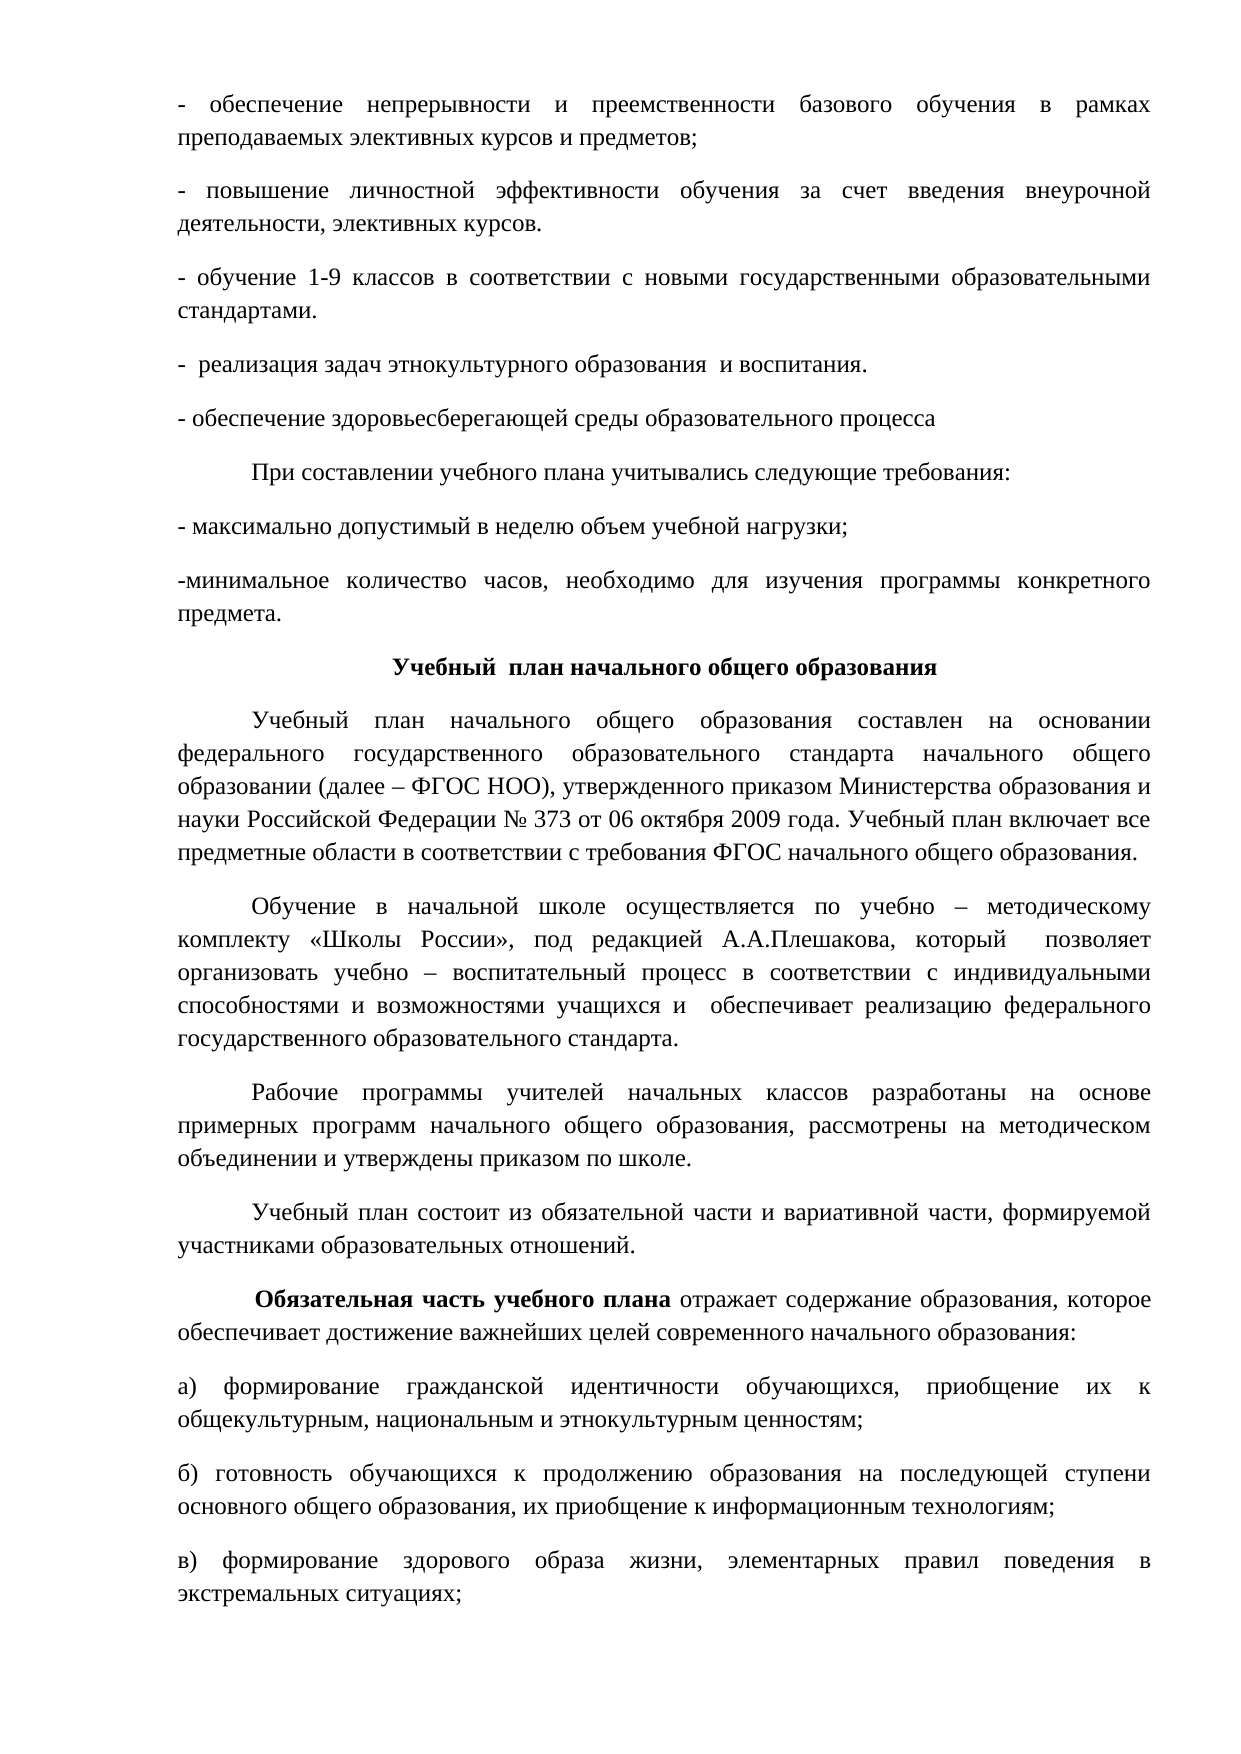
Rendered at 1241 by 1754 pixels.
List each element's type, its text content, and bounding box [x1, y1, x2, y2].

text в) формирование здорового образа жизни, элементарных правил поведения в экстремальных ситуациях; [177, 1545, 1152, 1606]
text Учебный план состоит из обязательной части и вариативной части, формируемой участниками образовательных отношений. [177, 1197, 1152, 1259]
text Обучение в начальной школе осуществляется по учебно – методическому комплекту «Школы России», под редакцией А.А.Плешакова, который позволяет организовать учебно – воспитательный процесс в соответствии с индивидуальными способностями и возможностями учащихся и обеспечивает реализацию федерального государственного образовательного стандарта. [177, 891, 1152, 1052]
text - обеспечение здоровьесберегающей среды образовательного процесса [177, 403, 1152, 432]
text - обеспечение непрерывности и преемственности базового обучения в рамках преподаваемых элективных курсов и предметов; [177, 89, 1152, 150]
text Учебный план начального общего образования составлен на основании федерального государственного образовательного стандарта начального общего образовании (далее – ФГОС НОО), утвержденного приказом Министерства образования и науки Российской Федерации № 373 от 06 октября 2009 года. Учебный план включает все предметные области в соответствии с требования ФГОС начального общего образования. [177, 705, 1152, 866]
text - обучение 1-9 классов в соответствии с новыми государственными образовательными стандартами. [177, 262, 1152, 324]
text При составлении учебного плана учитывались следующие требования: [177, 457, 1152, 486]
text а) формирование гражданской идентичности обучающихся, приобщение их к общекультурным, национальным и этнокультурным ценностям; [177, 1371, 1152, 1433]
text -минимальное количество часов, необходимо для изучения программы конкретного предмета. [177, 565, 1152, 626]
text - повышение личностной эффективности обучения за счет введения внеурочной деятельности, элективных курсов. [177, 176, 1152, 237]
text Обязательная часть учебного плана отражает содержание образования, которое обеспечивает достижение важнейших целей современного начального образования: [177, 1284, 1152, 1346]
text б) готовность обучающихся к продолжению образования на последующей ступени основного общего образования, их приобщение к информационным технологиям; [177, 1458, 1152, 1519]
text - максимально допустимый в неделю объем учебной нагрузки; [177, 511, 1152, 539]
text - реализация задач этнокультурного образования и воспитания. [177, 349, 1152, 378]
text Учебный план начального общего образования [177, 652, 1152, 680]
text Рабочие программы учителей начальных классов разработаны на основе примерных программ начального общего образования, рассмотрены на методическом объединении и утверждены приказом по школе. [177, 1077, 1152, 1172]
